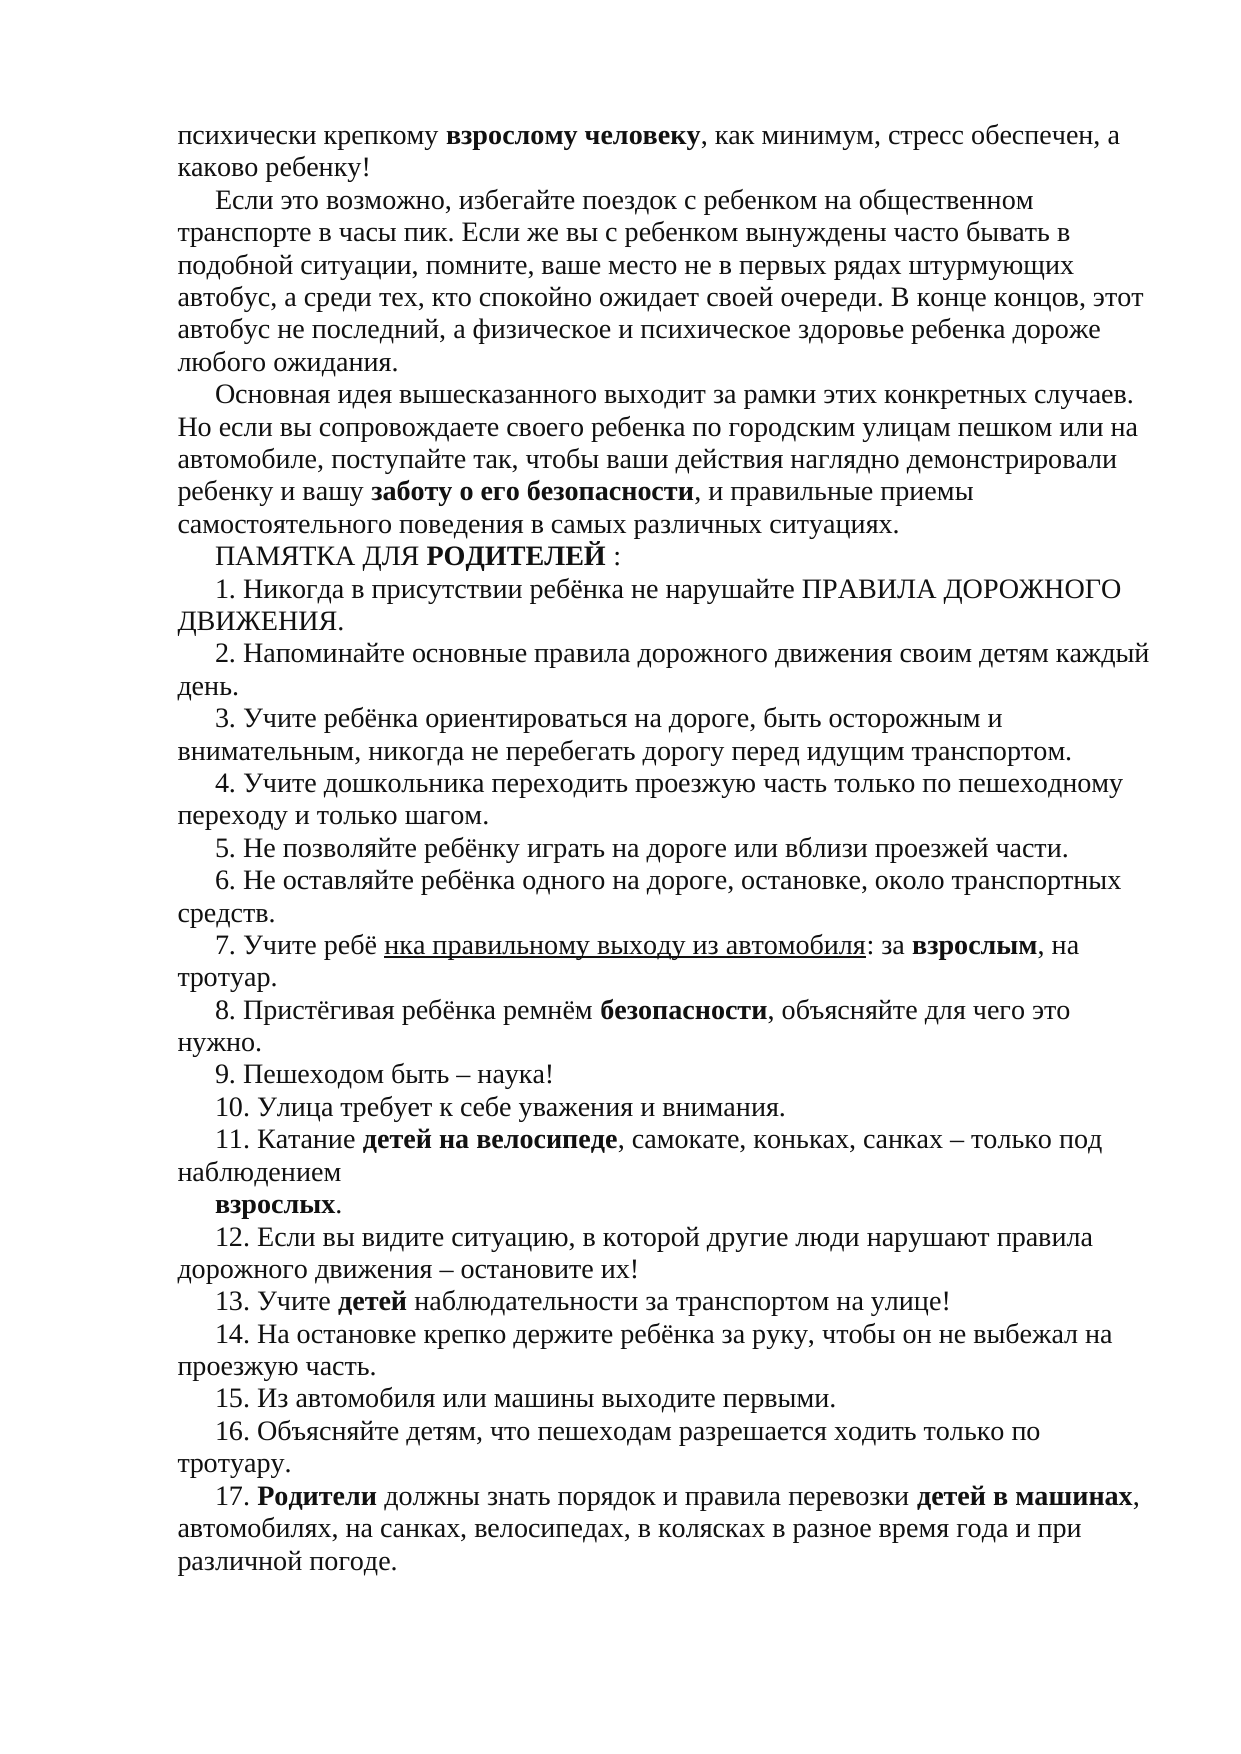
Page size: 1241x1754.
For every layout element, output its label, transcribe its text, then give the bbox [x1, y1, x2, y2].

text 4. Учите дошкольника переходить проезжую часть только по пешеходному переходу и только шагом. [177, 766, 1152, 831]
text 5. Не позволяйте ребёнку играть на дороге или вблизи проезжей части. [177, 831, 1152, 863]
text 10. Улица требует к себе уважения и внимания. [177, 1090, 1152, 1122]
text Основная идея вышесказанного выходит за рамки этих конкретных случаев. Но если вы сопровождаете своего ребенка по городским улицам пешком или на автомобиле, поступайте так, чтобы ваши действия наглядно демонстрировали ребенку и вашу заботу о его безопасности, и правильные приемы самостоятельного поведения в самых различных ситуациях. [177, 377, 1152, 539]
text 9. Пешеходом быть – наука! [177, 1058, 1152, 1090]
text 7. Учите ребё нка правильному выходу из автомобиля: за взрослым, на тротуар. [177, 928, 1152, 993]
text 1. Никогда в присутствии ребёнка не нарушайте ПРАВИЛА ДОРОЖНОГО ДВИЖЕНИЯ. [177, 572, 1152, 636]
text 3. Учите ребёнка ориентироваться на дороге, быть осторожным и внимательным, никогда не перебегать дорогу перед идущим транспортом. [177, 701, 1152, 766]
text 12. Если вы видите ситуацию, в которой другие люди нарушают правила дорожного движения – остановите их! [177, 1219, 1152, 1284]
text 6. Не оставляйте ребёнка одного на дороге, остановке, около транспортных средств. [177, 863, 1152, 928]
text 11. Катание детей на велосипеде, самокате, коньках, санках – только под наблюдением [177, 1122, 1152, 1187]
text 17. Родители должны знать порядок и правила перевозки детей в машинах, автомобилях, на санках, велосипедах, в колясках в разное время года и при различной погоде. [177, 1479, 1152, 1576]
text 15. Из автомобиля или машины выходите первыми. [177, 1382, 1152, 1414]
text ПАМЯТКА ДЛЯ РОДИТЕЛЕЙ : [177, 539, 1152, 572]
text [177, 118, 1152, 183]
text Если это возможно, избегайте поездок с ребенком на общественном транспорте в часы пик. Если же вы с ребенком вынуждены часто бывать в подобной ситуации, помните, ваше место не в первых рядах штурмующих автобус, а среди тех, кто спокойно ожидает своей очереди. В конце концов, этот автобус не последний, а физическое и психическое здоровье ребенка дороже любого ожидания. [177, 183, 1152, 377]
text 13. Учите детей наблюдательности за транспортом на улице! [177, 1284, 1152, 1317]
text 14. На остановке крепко держите ребёнка за руку, чтобы он не выбежал на проезжую часть. [177, 1317, 1152, 1382]
text 2. Напоминайте основные правила дорожного движения своим детям каждый день. [177, 636, 1152, 701]
text взрослых. [177, 1187, 1152, 1219]
text 8. Пристёгивая ребёнка ремнём безопасности, объясняйте для чего это нужно. [177, 993, 1152, 1058]
text 16. Объясняйте детям, что пешеходам разрешается ходить только по тротуару. [177, 1414, 1152, 1479]
